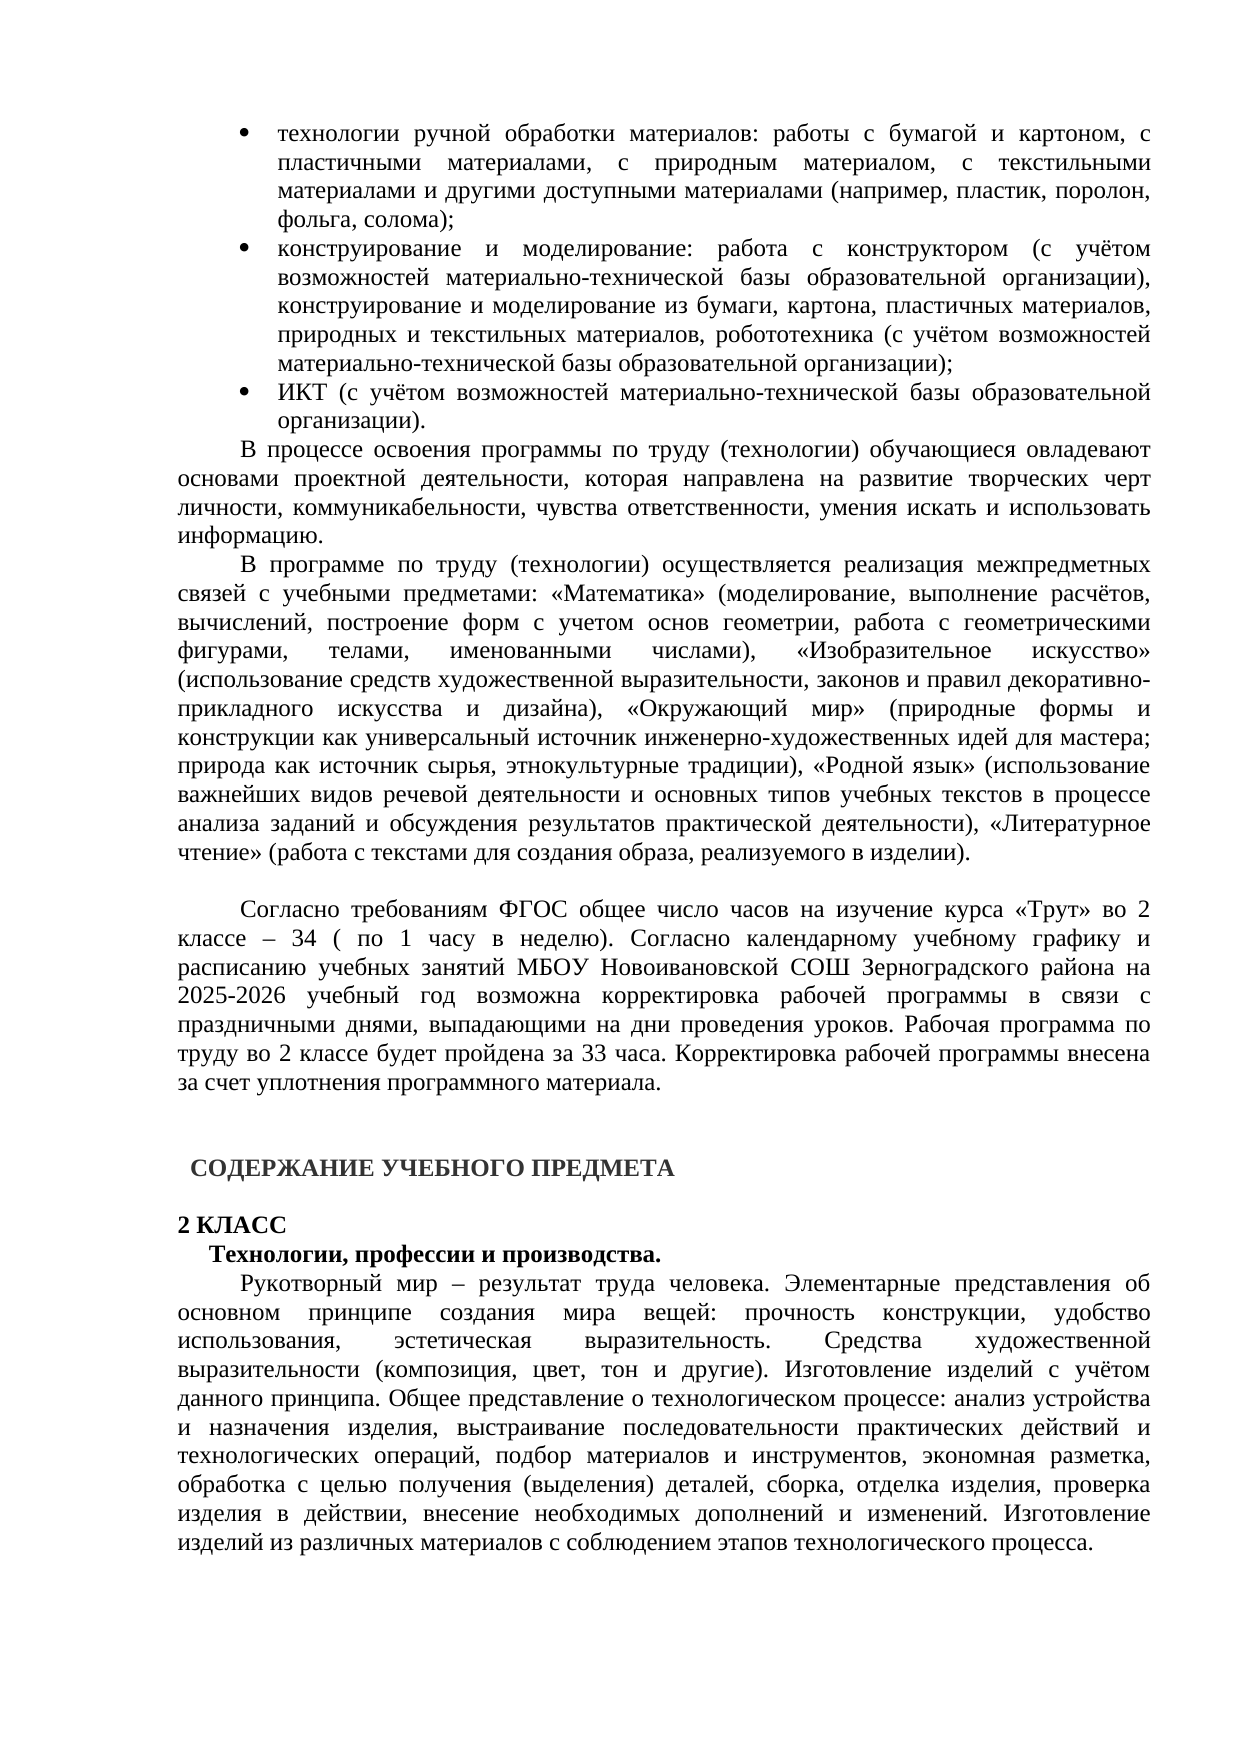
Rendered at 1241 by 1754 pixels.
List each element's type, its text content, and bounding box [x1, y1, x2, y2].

text СОДЕРЖАНИЕ УЧЕБНОГО ПРЕДМЕТА [190, 1153, 1152, 1182]
text 2 КЛАСС [177, 1211, 1152, 1239]
text Согласно требованиям ФГОС общее число часов на изучение курса «Трут» во 2 классе – 34 ( по 1 часу в неделю). Согласно календарному учебному графику и расписанию учебных занятий МБОУ Новоивановской СОШ Зерноградского района на 2025-2026 учебный год возможна корректировка рабочей программы в связи с праздничными днями, выпадающими на дни проведения уроков. Рабочая программа по труду во 2 классе будет пройдена за 33 часа. Корректировка рабочей программы внесена за счет уплотнения программного материала. [177, 894, 1152, 1096]
text Технологии, профессии и производства. [177, 1239, 1152, 1268]
text Рукотворный мир – результат труда человека. Элементарные представления об основном принципе создания мира вещей: прочность конструкции, удобство использования, эстетическая выразительность. Средства художественной выразительности (композиция, цвет, тон и другие). Изготовление изделий с учётом данного принципа. Общее представление о технологическом процессе: анализ устройства и назначения изделия, выстраивание последовательности практических действий и технологических операций, подбор материалов и инструментов, экономная разметка, обработка с целью получения (выделения) деталей, сборка, отделка изделия, проверка изделия в действии, внесение необходимых дополнений и изменений. Изготовление изделий из различных материалов с соблюдением этапов технологического процесса. [177, 1268, 1152, 1556]
text В процессе освоения программы по труду (технологии) обучающиеся овладевают основами проектной деятельности, которая направлена на развитие творческих черт личности, коммуникабельности, чувства ответственности, умения искать и использовать информацию. [177, 434, 1152, 549]
list ИКТ (с учётом возможностей материально-технической базы образовательной организации). [240, 377, 1152, 434]
list конструирование и моделирование: работа с конструктором (с учётом возможностей материально-технической базы образовательной организации), конструирование и моделирование из бумаги, картона, пластичных материалов, природных и текстильных материалов, робототехника (с учётом возможностей материально-технической базы образовательной организации); [240, 233, 1152, 377]
text В программе по труду (технологии) осуществляется реализация межпредметных связей с учебными предметами: «Математика» (моделирование, выполнение расчётов, вычислений, построение форм с учетом основ геометрии, работа с геометрическими фигурами, телами, именованными числами), «Изобразительное искусство» (использование средств художественной выразительности, законов и правил декоративно-прикладного искусства и дизайна), «Окружающий мир» (природные формы и конструкции как универсальный источник инженерно-художественных идей для мастера; природа как источник сырья, этнокультурные традиции), «Родной язык» (использование важнейших видов речевой деятельности и основных типов учебных текстов в процессе анализа заданий и обсуждения результатов практической деятельности), «Литературное чтение» (работа с текстами для создания образа, реализуемого в изделии). [177, 549, 1152, 866]
list технологии ручной обработки материалов: работы с бумагой и картоном, с пластичными материалами, с природным материалом, с текстильными материалами и другими доступными материалами (например, пластик, поролон, фольга, солома); [240, 118, 1152, 233]
